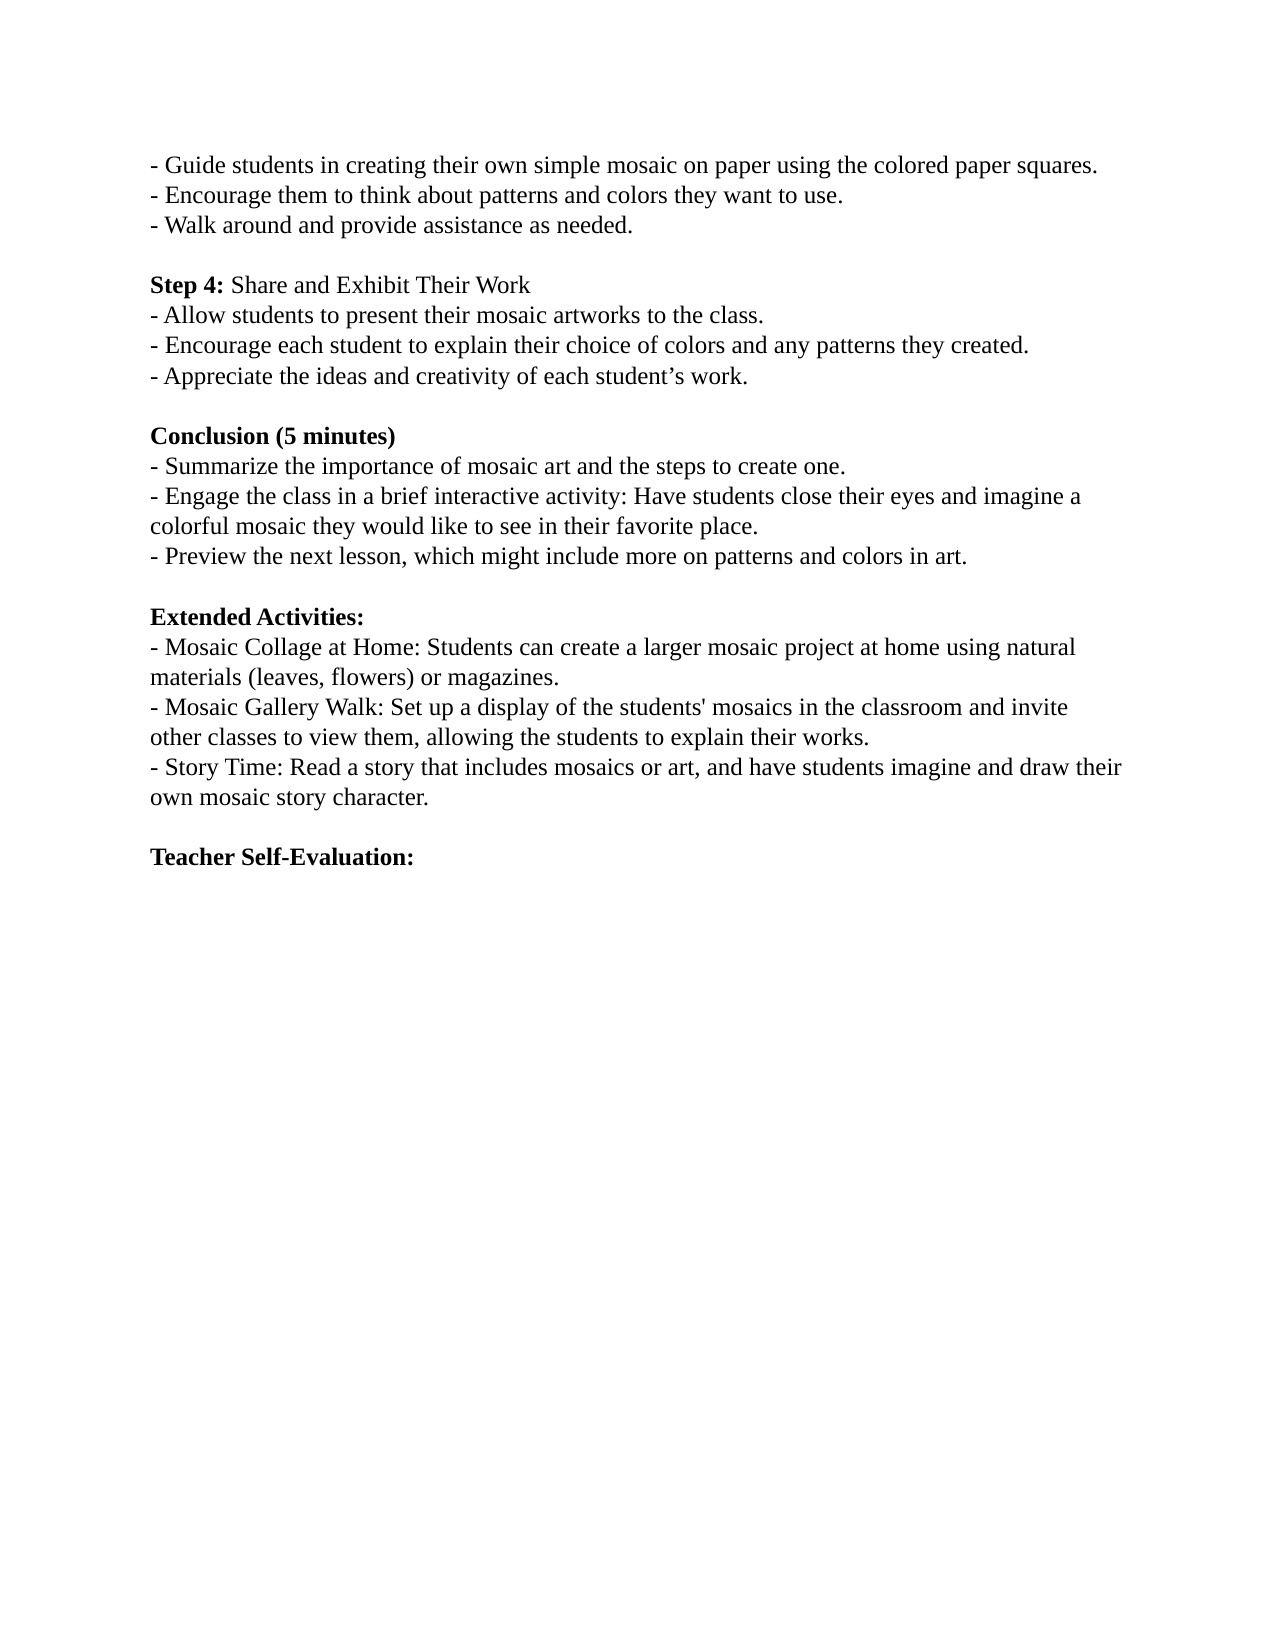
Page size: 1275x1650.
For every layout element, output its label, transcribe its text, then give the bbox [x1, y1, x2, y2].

text Extended Activities: [150, 602, 1125, 630]
text Teacher Self-Evaluation: [150, 842, 1125, 871]
text Conclusion (5 minutes) [150, 421, 1125, 450]
text - Allow students to present their mosaic artworks to the class. [150, 301, 1125, 329]
text - Engage the class in a brief interactive activity: Have students close their eyes and imagine a colorful mosaic they would like to see in their favorite place. [150, 481, 1125, 540]
text - Mosaic Gallery Walk: Set up a display of the students' mosaics in the classroom and invite other classes to view them, allowing the students to explain their works. [150, 692, 1125, 751]
text - Guide students in creating their own simple mosaic on paper using the colored paper squares. [150, 150, 1125, 179]
text - Encourage each student to explain their choice of colors and any patterns they created. [150, 331, 1125, 359]
text - Walk around and provide assistance as needed. [150, 210, 1125, 239]
text - Appreciate the ideas and creativity of each student’s work. [150, 361, 1125, 389]
text - Preview the next lesson, which might include more on patterns and colors in art. [150, 541, 1125, 570]
text - Encourage them to think about patterns and colors they want to use. [150, 180, 1125, 209]
text Step 4: Share and Exhibit Their Work [150, 270, 1125, 299]
text - Mosaic Collage at Home: Students can create a larger mosaic project at home using natural materials (leaves, flowers) or magazines. [150, 632, 1125, 691]
text - Summarize the importance of mosaic art and the steps to create one. [150, 451, 1125, 480]
text - Story Time: Read a story that includes mosaics or art, and have students imagine and draw their own mosaic story character. [150, 752, 1125, 811]
